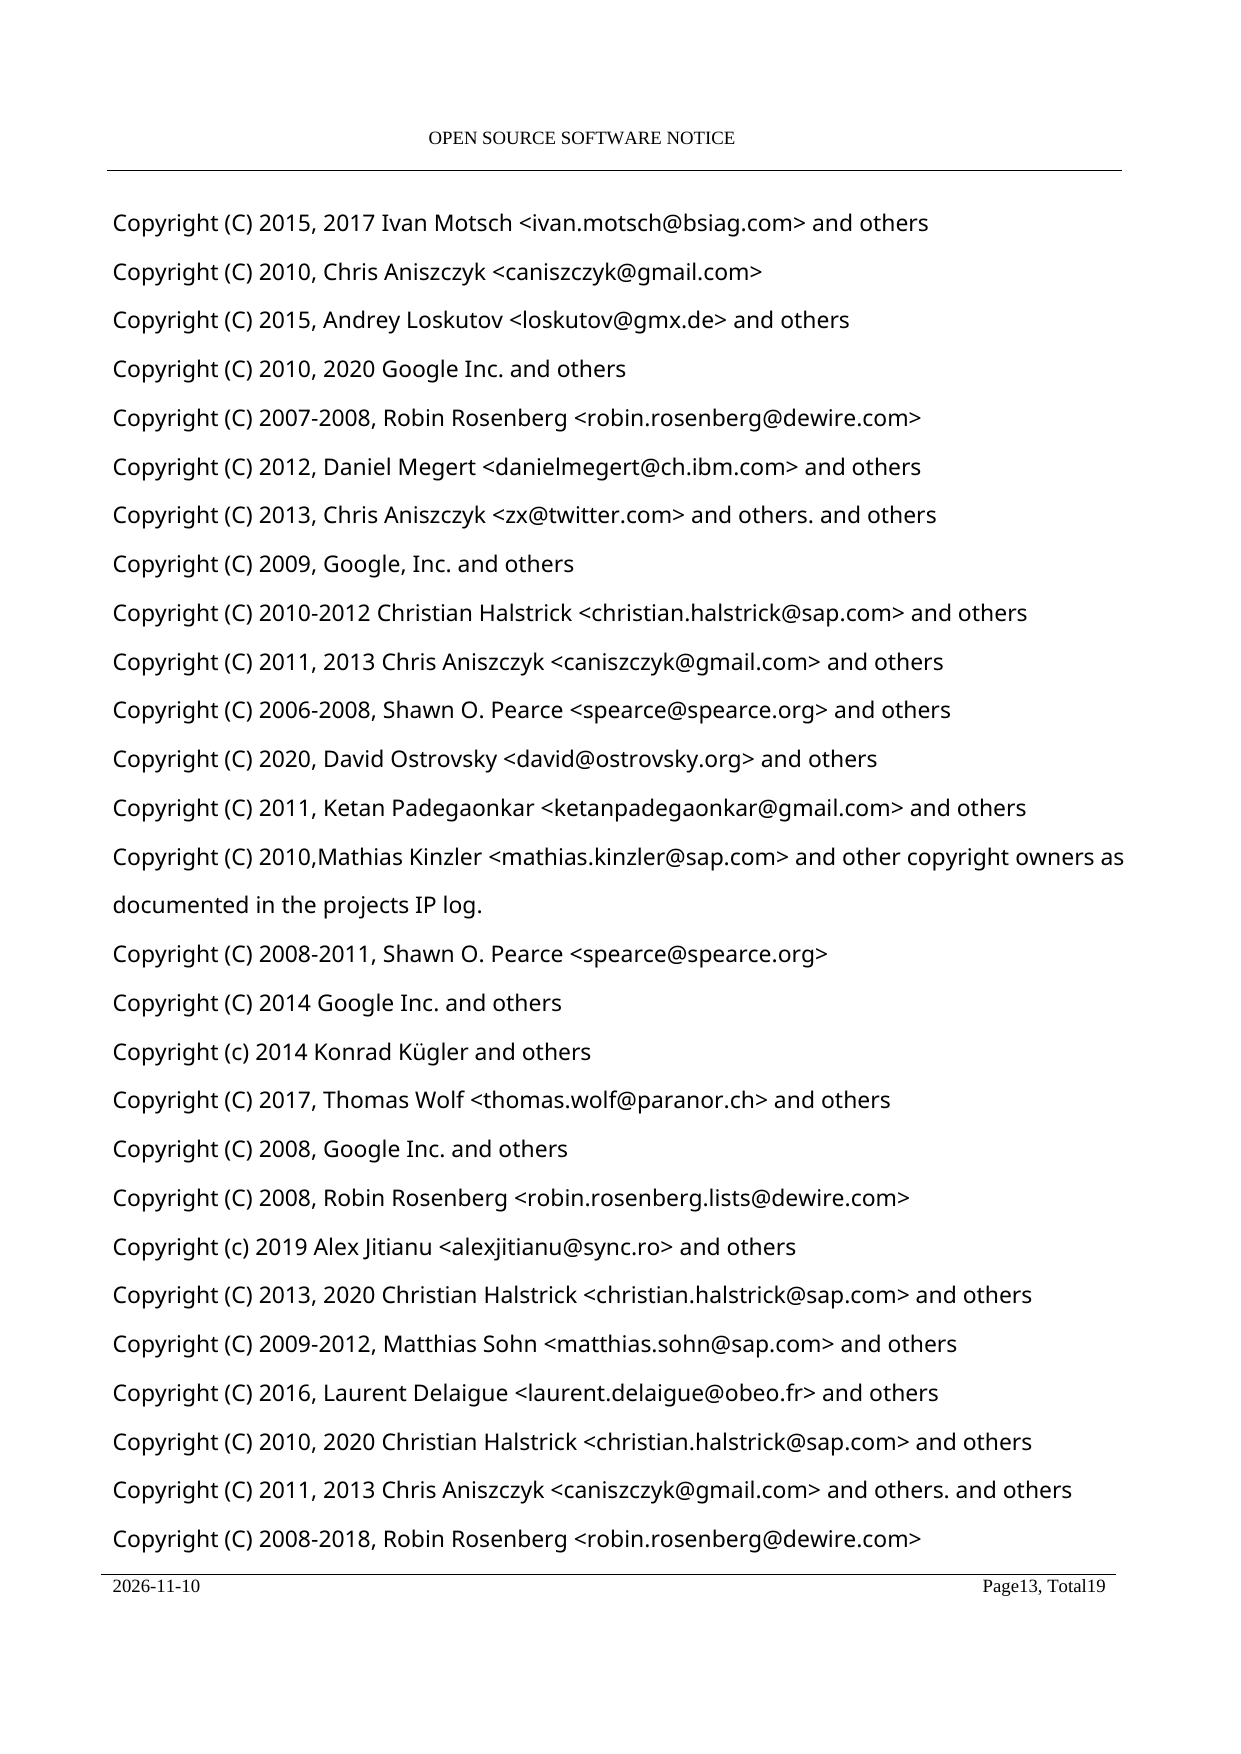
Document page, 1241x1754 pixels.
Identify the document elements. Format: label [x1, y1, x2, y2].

text [112, 206, 1128, 1555]
